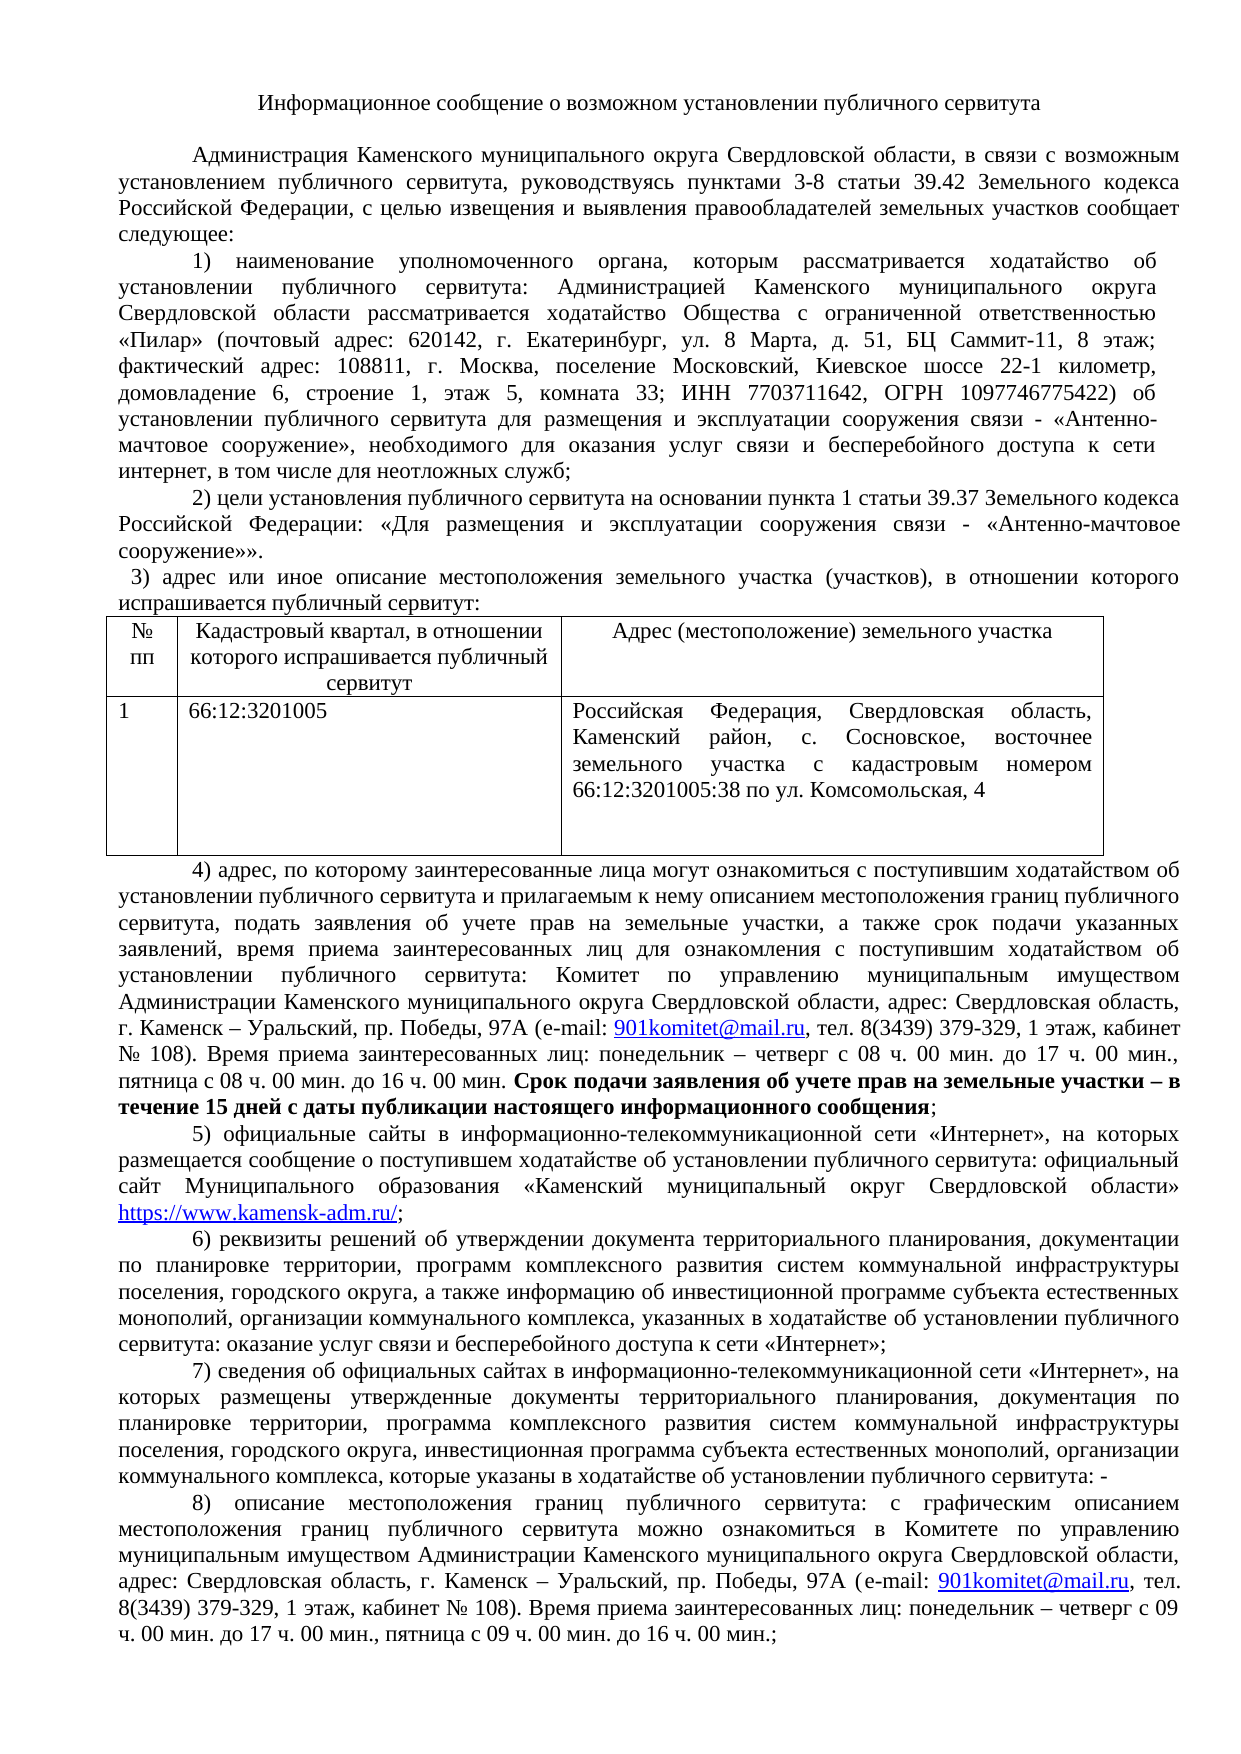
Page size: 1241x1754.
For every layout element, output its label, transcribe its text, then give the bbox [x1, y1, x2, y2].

table_cell Российская Федерация, Свердловская область, Каменский район, с. Сосновское, восточнее земельного участка с кадастровым номером 66:12:3201005:38 по ул. Комсомольская, 4 [562, 697, 1103, 855]
table_cell 1 [107, 697, 177, 855]
text 2) цели установления публичного сервитута на основании пункта 1 статьи 39.37 Земельного кодекса Российской Федерации: «Для размещения и эксплуатации сооружения связи - «Антенно-мачтовое сооружение»». [118, 484, 1181, 563]
text 5) официальные сайты в информационно-телекоммуникационной сети «Интернет», на которых размещается сообщение о поступившем ходатайстве об установлении публичного сервитута: официальный сайт Муниципального образования «Каменский муниципальный округ Свердловской области» https://www.kamensk-adm.ru/; [118, 1119, 1181, 1225]
text 6) реквизиты решений об утверждении документа территориального планирования, документации по планировке территории, программ комплексного развития систем коммунальной инфраструктуры поселения, городского округа, а также информацию об инвестиционной программе субъекта естественных монополий, организации коммунального комплекса, указанных в ходатайстве об установлении публичного сервитута: оказание услуг связи и бесперебойного доступа к сети «Интернет»; [118, 1225, 1181, 1357]
text 7) сведения об официальных сайтах в информационно-телекоммуникационной сети «Интернет», на которых размещены утвержденные документы территориального планирования, документация по планировке территории, программа комплексного развития систем коммунальной инфраструктуры поселения, городского округа, инвестиционная программа субъекта естественных монополий, организации коммунального комплекса, которые указаны в ходатайстве об установлении публичного сервитута: - [118, 1357, 1181, 1488]
table_header Кадастровый квартал, в отношении которого испрашивается публичный сервитут [178, 617, 561, 696]
table_header 1) наименование уполномоченного органа, которым рассматривается ходатайство об установлении публичного сервитута: Администрацией Каменского муниципального округа Свердловской области рассматривается ходатайство Общества с ограниченной ответственностью «Пилар» (почтовый адрес: 620142, г. Екатеринбург, ул. 8 Марта, д. 51, БЦ Саммит-11, 8 этаж; фактический адрес: 108811, г. Москва, поселение Московский, Киевское шоссе 22-1 километр, домовладение 6, строение 1, этаж 5, комната 33; ИНН 7703711642, ОГРН 1097746775422) об установлении публичного сервитута для размещения и эксплуатации сооружения связи - «Антенно-мачтовое сооружение», необходимого для оказания услуг связи и бесперебойного доступа к сети интернет, в том числе для неотложных служб; [107, 247, 1169, 484]
table_header № пп [107, 617, 177, 696]
text 8) описание местоположения границ публичного сервитута: с графическим описанием местоположения границ публичного сервитута можно ознакомиться в Комитете по управлению муниципальным имуществом Администрации Каменского муниципального округа Свердловской области, адрес: Свердловская область, г. Каменск – Уральский, пр. Победы, 97А (e-mail: 901komitet@mail.ru, тел. 8(3439) 379-329, 1 этаж, кабинет № 108). Время приема заинтересованных лиц: понедельник – четверг с 09 ч. 00 мин. до 17 ч. 00 мин., пятница с 09 ч. 00 мин. до 16 ч. 00 мин.; [118, 1488, 1181, 1647]
text 3) адрес или иное описание местоположения земельного участка (участков), в отношении которого испрашивается публичный сервитут: [118, 563, 1181, 616]
text Администрация Каменского муниципального округа Свердловской области, в связи с возможным установлением публичного сервитута, руководствуясь пунктами 3-8 статьи 39.42 Земельного кодекса Российской Федерации, с целью извещения и выявления правообладателей земельных участков сообщает следующее: [118, 141, 1181, 247]
text 4) адрес, по которому заинтересованные лица могут ознакомиться с поступившим ходатайством об установлении публичного сервитута и прилагаемым к нему описанием местоположения границ публичного сервитута, подать заявления об учете прав на земельные участки, а также срок подачи указанных заявлений, время приема заинтересованных лиц для ознакомления с поступившим ходатайством об установлении публичного сервитута: Комитет по управлению муниципальным имуществом Администрации Каменского муниципального округа Свердловской области, адрес: Свердловская область, г. Каменск – Уральский, пр. Победы, 97А (e-mail: 901komitet@mail.ru, тел. 8(3439) 379-329, 1 этаж, кабинет № 108). Время приема заинтересованных лиц: понедельник – четверг с 08 ч. 00 мин. до 17 ч. 00 мин., пятница с 08 ч. 00 мин. до 16 ч. 00 мин. Срок подачи заявления об учете прав на земельные участки – в течение 15 дней с даты публикации настоящего информационного сообщения; [118, 856, 1181, 1119]
text Информационное сообщение о возможном установлении публичного сервитута [118, 89, 1181, 115]
table_cell 66:12:3201005 [178, 697, 561, 855]
table_header Адрес (местоположение) земельного участка [562, 617, 1103, 696]
